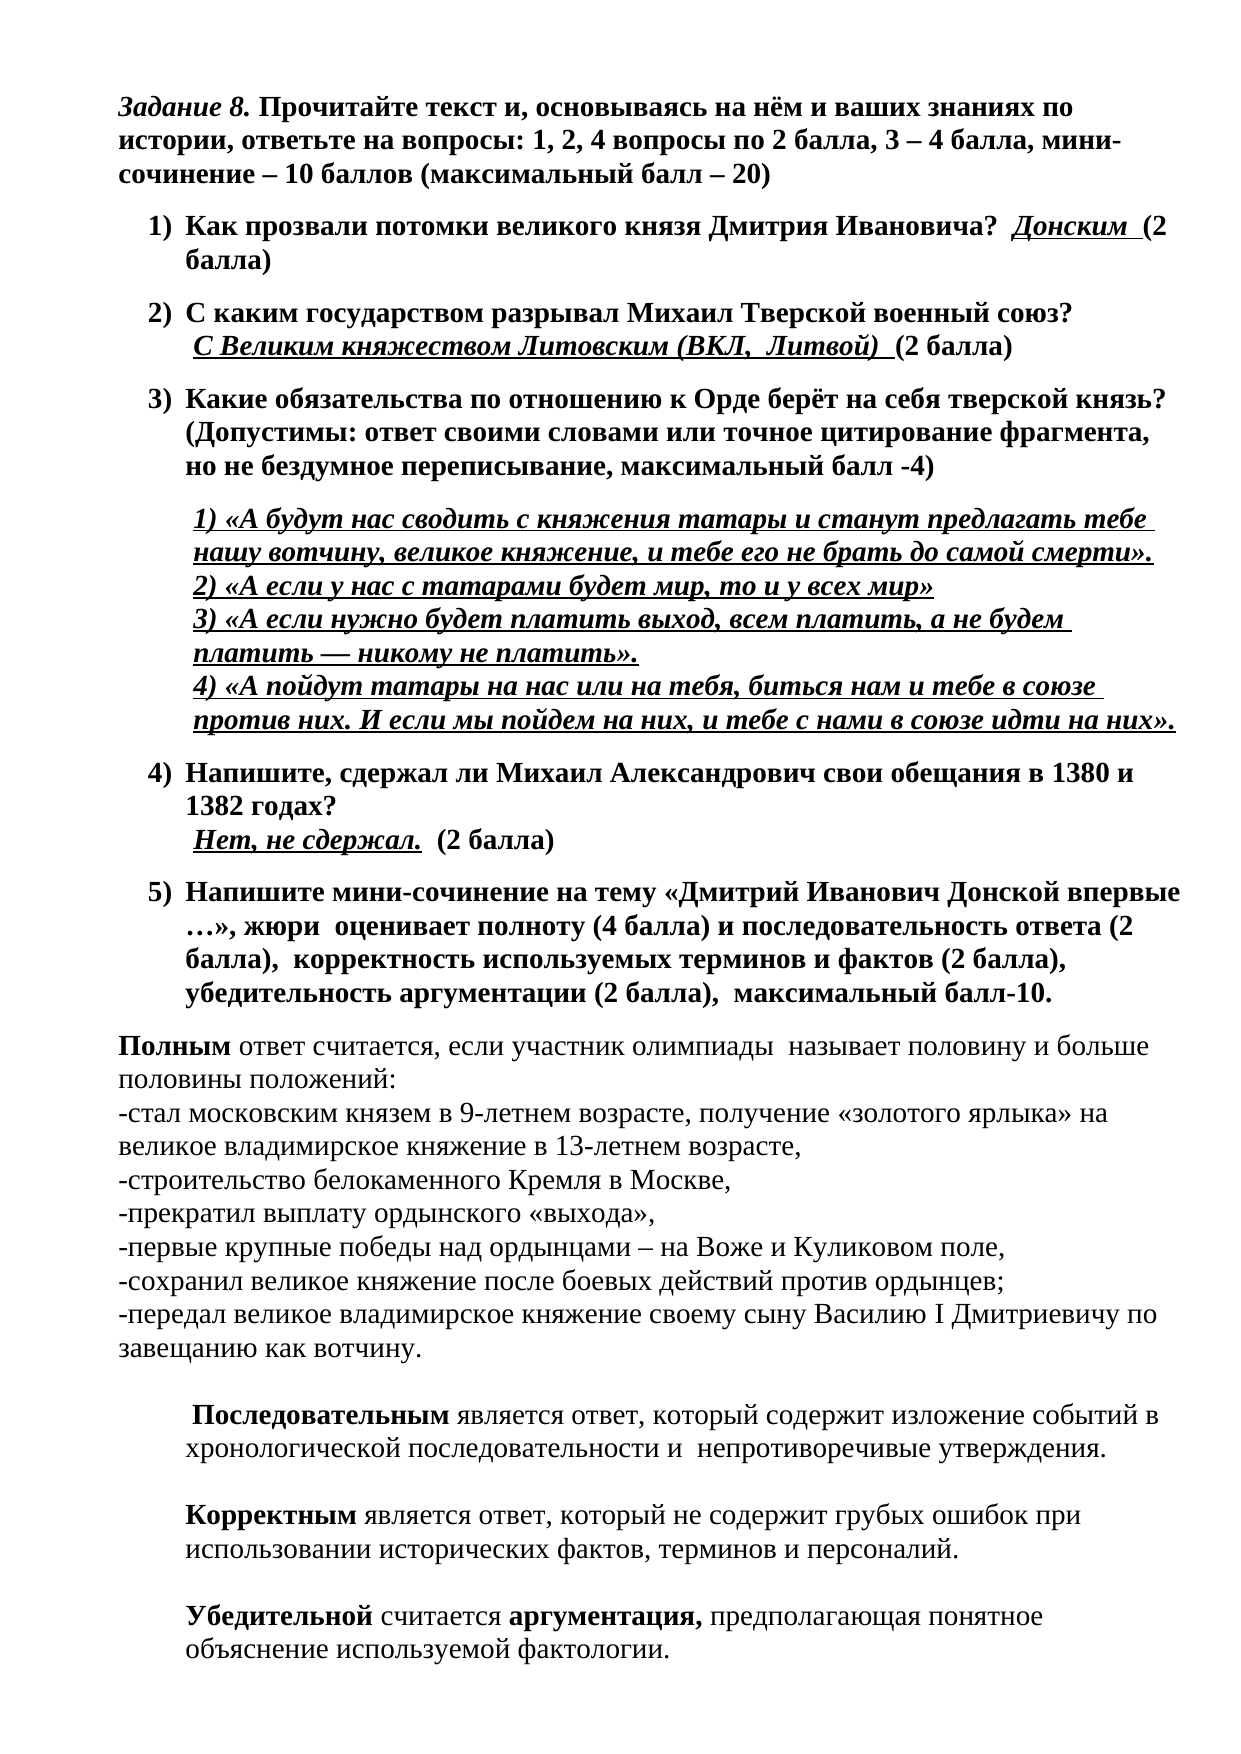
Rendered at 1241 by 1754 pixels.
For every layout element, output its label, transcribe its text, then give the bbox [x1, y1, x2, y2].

list Как прозвали потомки великого князя Дмитрия Ивановича? Донским (2 балла) [148, 208, 1181, 276]
list 2) «А если у нас с татарами будет мир, то и у всех мир» [193, 568, 1181, 601]
list Напишите, сдержал ли Михаил Александрович свои обещания в 1380 и 1382 годах? [148, 755, 1181, 822]
list Нет, не сдержал. (2 балла) [193, 822, 1181, 855]
list Убедительной считается аргументация, предполагающая понятное объяснение используемой фактологии. [185, 1598, 1181, 1665]
list Полным ответ считается, если участник олимпиады называет половину и больше половины положений: [118, 1028, 1181, 1095]
list -передал великое владимирское княжение своему сыну Василию I Дмитриевичу по завещанию как вотчину. [118, 1296, 1181, 1363]
list С Великим княжеством Литовским (ВКЛ, Литвой) (2 балла) [193, 328, 1181, 362]
list Корректным является ответ, который не содержит грубых ошибок при использовании исторических фактов, терминов и персоналий. [185, 1497, 1181, 1564]
list С каким государством разрывал Михаил Тверской военный союз? [148, 295, 1181, 328]
list -прекратил выплату ордынского «выхода», [118, 1196, 1181, 1229]
list 4) «А пойдут татары на нас или на тебя, биться нам и тебе в союзе против них. И если мы пойдем на них, и тебе с нами в союзе идти на них». [193, 668, 1181, 736]
list Последовательным является ответ, который содержит изложение событий в хронологической последовательности и непротиворечивые утверждения. [185, 1397, 1181, 1464]
list -сохранил великое княжение после боевых действий против ордынцев; [118, 1263, 1181, 1296]
list -первые крупные победы над ордынцами – на Воже и Куликовом поле, [118, 1229, 1181, 1263]
text Задание 8. Прочитайте текст и, основываясь на нём и ваших знаниях по истории, ответьте на вопросы: 1, 2, 4 вопросы по 2 балла, 3 – 4 балла, мини-сочинение – 10 баллов (максимальный балл – 20) [118, 89, 1181, 189]
list 3) «А если нужно будет платить выход, всем платить, а не будем платить — никому не платить». [193, 601, 1181, 668]
list Напишите мини-сочинение на тему «Дмитрий Иванович Донской впервые …», жюри оценивает полноту (4 балла) и последовательность ответа (2 балла), корректность используемых терминов и фактов (2 балла), убедительность аргументации (2 балла), максимальный балл-10. [148, 874, 1181, 1009]
list 1) «А будут нас сводить с княжения татары и станут предлагать тебе нашу вотчину, великое княжение, и тебе его не брать до самой смерти». [193, 501, 1181, 568]
list Какие обязательства по отношению к Орде берёт на себя тверской князь? (Допустимы: ответ своими словами или точное цитирование фрагмента, но не бездумное переписывание, максимальный балл -4) [148, 381, 1181, 482]
list -строительство белокаменного Кремля в Москве, [118, 1162, 1181, 1196]
list -стал московским князем в 9-летнем возрасте, получение «золотого ярлыка» на великое владимирское княжение в 13-летнем возрасте, [118, 1095, 1181, 1162]
